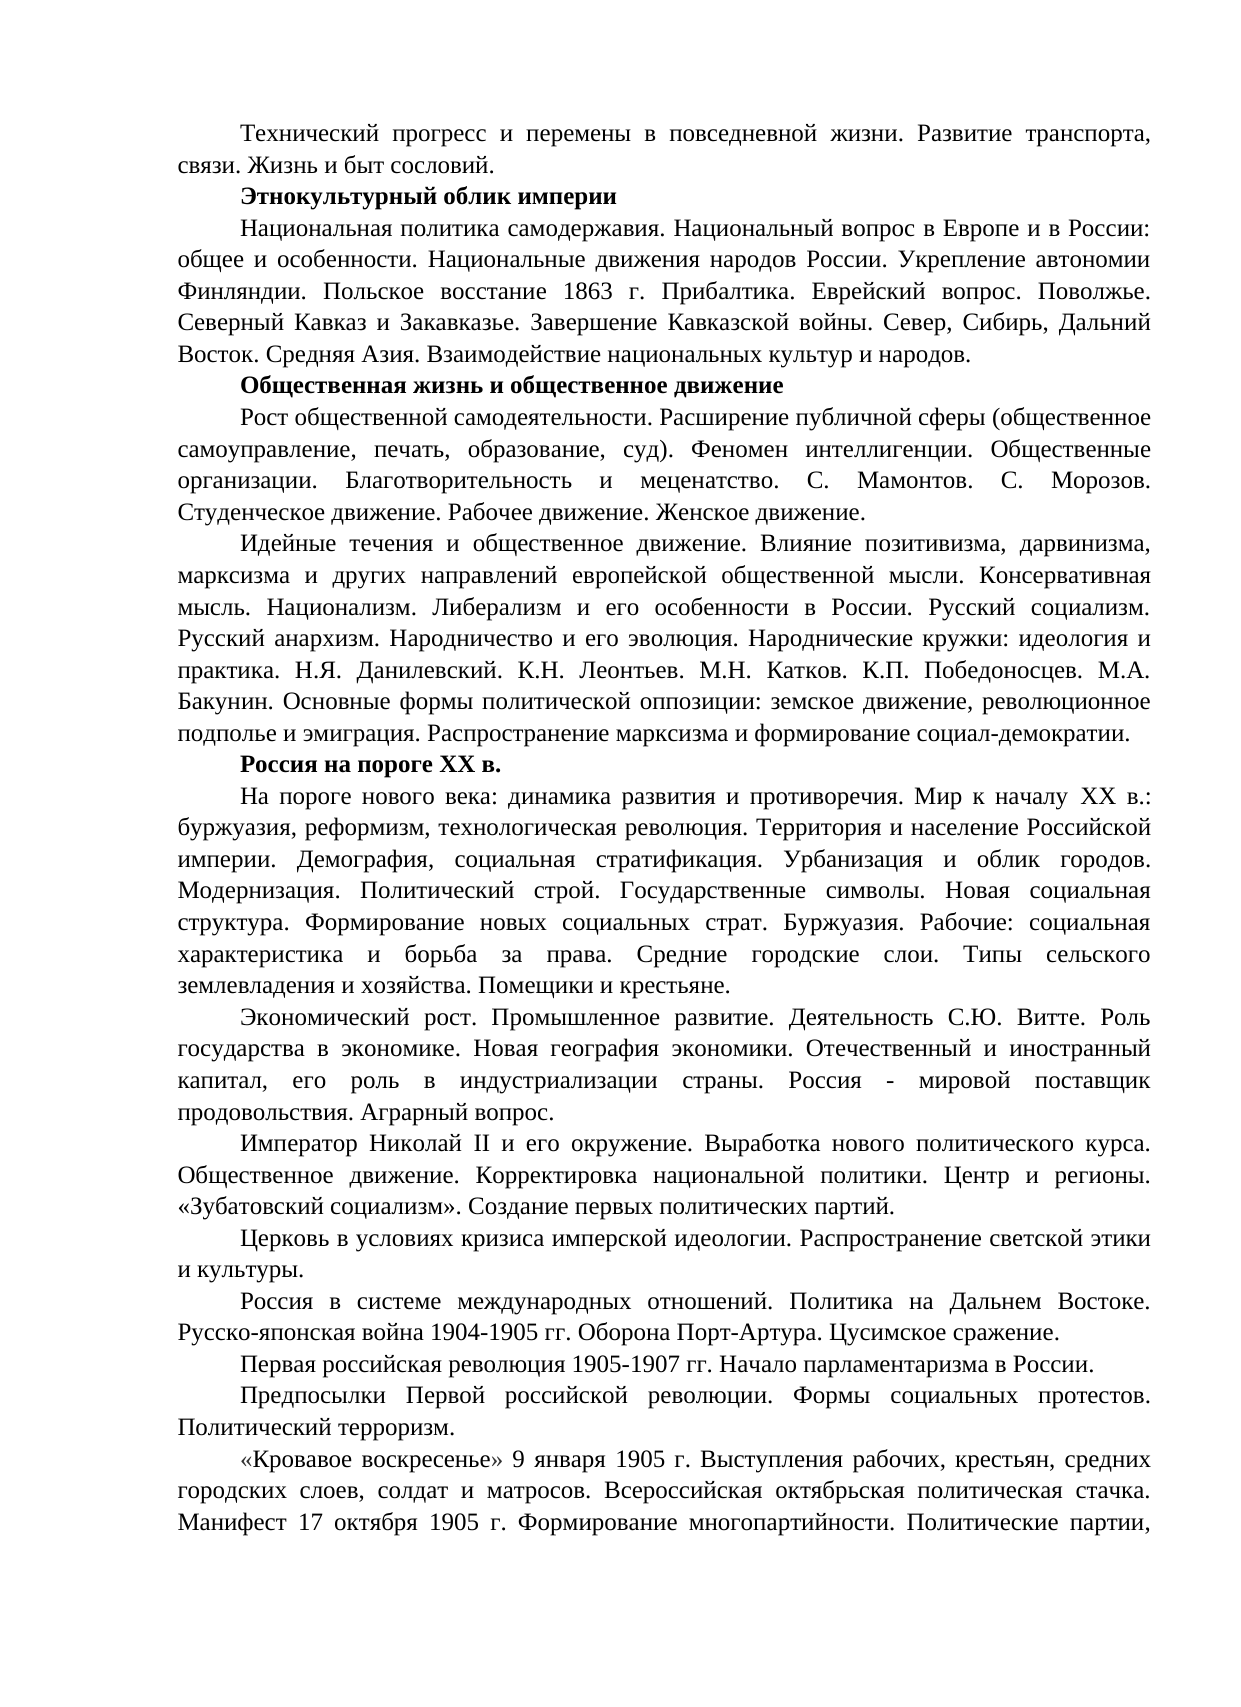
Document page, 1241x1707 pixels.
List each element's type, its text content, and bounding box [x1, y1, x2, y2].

text Церковь в условиях кризиса имперской идеологии. Распространение светской этики и культуры. [177, 1223, 1152, 1283]
text На пороге нового века: динамика развития и противоречия. Мир к началу XX в.: буржуазия, реформизм, технологическая революция. Территория и население Российской империи. Демография, социальная стратификация. Урбанизация и облик городов. Модернизация. Политический строй. Государственные символы. Новая социальная структура. Формирование новых социальных страт. Буржуазия. Рабочие: социальная характеристика и борьба за права. Средние городские слои. Типы сельского землевладения и хозяйства. Помещики и крестьяне. [177, 781, 1152, 999]
text Общественная жизнь и общественное движение [177, 371, 1152, 399]
text Первая российская революция 1905-1907 гг. Начало парламентаризма в России. [177, 1349, 1152, 1378]
text Рост общественной самодеятельности. Расширение публичной сферы (общественное самоуправление, печать, образование, суд). Феномен интеллигенции. Общественные организации. Благотворительность и меценатство. С. Мамонтов. С. Морозов. Студенческое движение. Рабочее движение. Женское движение. [177, 402, 1152, 526]
text Идейные течения и общественное движение. Влияние позитивизма, дарвинизма, марксизма и других направлений европейской общественной мысли. Консервативная мысль. Национализм. Либерализм и его особенности в России. Русский социализм. Русский анархизм. Народничество и его эволюция. Народнические кружки: идеология и практика. Н.Я. Данилевский. К.Н. Леонтьев. М.Н. Катков. К.П. Победоносцев. М.А. Бакунин. Основные формы политической оппозиции: земское движение, революционное подполье и эмиграция. Распространение марксизма и формирование социал-демократии. [177, 528, 1152, 747]
text Россия в системе международных отношений. Политика на Дальнем Востоке. Русско-японская война 1904-1905 гг. Оборона Порт-Артура. Цусимское сражение. [177, 1286, 1152, 1346]
text Предпосылки Первой российской революции. Формы социальных протестов. Политический терроризм. [177, 1381, 1152, 1441]
text Император Николай II и его окружение. Выработка нового политического курса. Общественное движение. Корректировка национальной политики. Центр и регионы. «Зубатовский социализм». Создание первых политических партий. [177, 1128, 1152, 1220]
text Экономический рост. Промышленное развитие. Деятельность С.Ю. Витте. Роль государства в экономике. Новая география экономики. Отечественный и иностранный капитал, его роль в индустриализации страны. Россия - мировой поставщик продовольствия. Аграрный вопрос. [177, 1002, 1152, 1125]
text Этнокультурный облик империи [177, 181, 1152, 210]
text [177, 1444, 1152, 1536]
text Россия на пороге XX в. [177, 749, 1152, 778]
text Технический прогресс и перемены в повседневной жизни. Развитие транспорта, связи. Жизнь и быт сословий. [177, 118, 1152, 178]
text Национальная политика самодержавия. Национальный вопрос в Европе и в России: общее и особенности. Национальные движения народов России. Укрепление автономии Финляндии. Польское восстание 1863 г. Прибалтика. Еврейский вопрос. Поволжье. Северный Кавказ и Закавказье. Завершение Кавказской войны. Север, Сибирь, Дальний Восток. Средняя Азия. Взаимодействие национальных культур и народов. [177, 213, 1152, 368]
